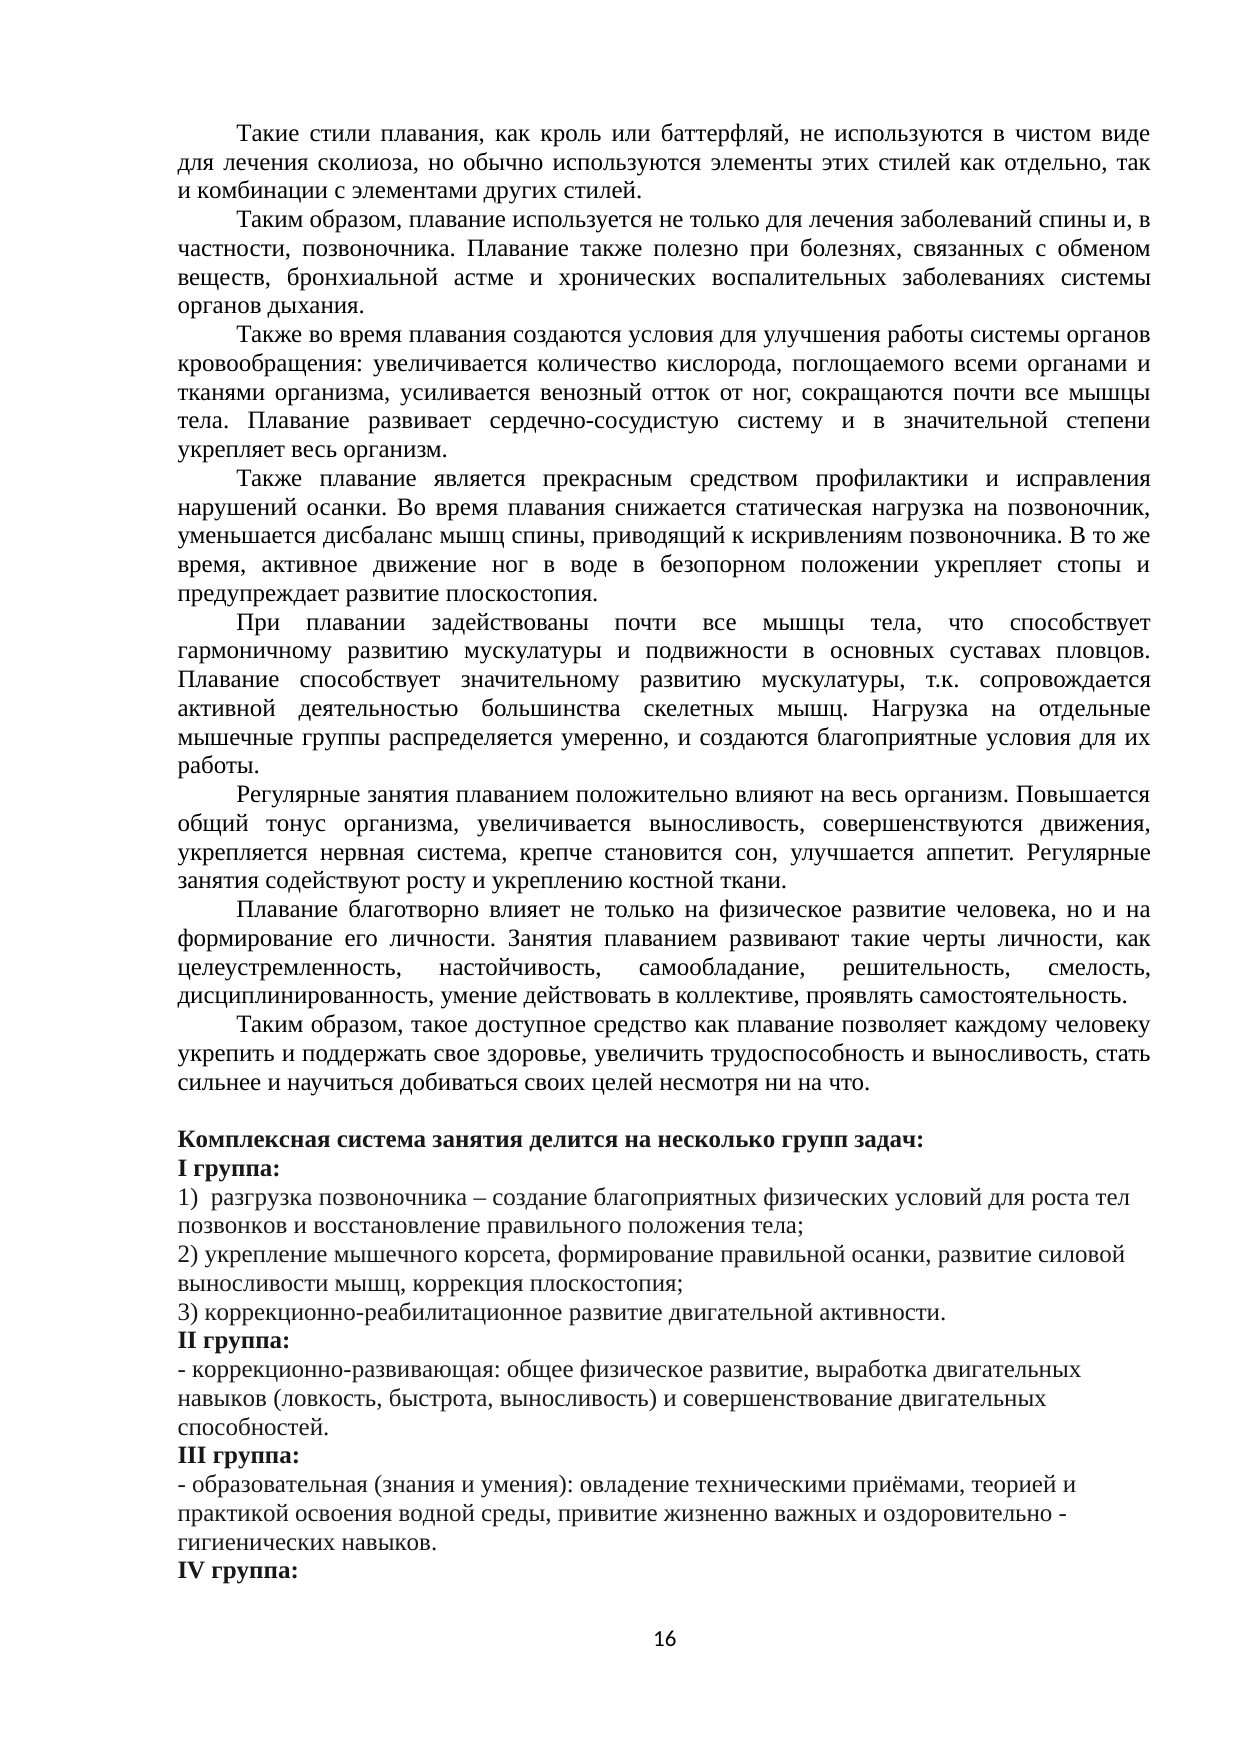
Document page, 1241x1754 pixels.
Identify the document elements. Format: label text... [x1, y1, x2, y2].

text Комплексная система занятия делится на несколько групп задач: [177, 1124, 1152, 1153]
text III группа: [177, 1441, 1152, 1469]
text Также плавание является прекрасным средством профилактики и исправления нарушений осанки. Во время плавания снижается статическая нагрузка на позвоночник, уменьшается дисбаланс мышц спины, приводящий к искривлениям позвоночника. В то же время, активное движение ног в воде в безопорном положении укрепляет стопы и предупреждает развитие плоскостопия. [177, 463, 1152, 607]
text I группа: [177, 1153, 1152, 1182]
text - коррекционно-развивающая: общее физическое развитие, выработка двигательных навыков (ловкость, быстрота, выносливость) и совершенствование двигательных способностей. [177, 1354, 1152, 1441]
text Таким образом, такое доступное средство как плавание позволяет каждому человеку укрепить и поддержать свое здоровье, увеличить трудоспособность и выносливость, стать сильнее и научиться добиваться своих целей несмотря ни на что. [177, 1009, 1152, 1096]
text - образовательная (знания и умения): овладение техническими приёмами, теорией и практикой освоения водной среды, привитие жизненно важных и оздоровительно - гигиенических навыков. [177, 1469, 1152, 1556]
text 2) укрепление мышечного корсета, формирование правильной осанки, развитие силовой выносливости мышц, коррекция плоскостопия; [177, 1239, 1152, 1297]
text 3) коррекционно-реабилитационное развитие двигательной активности. [177, 1297, 1152, 1326]
text Плавание благотворно влияет не только на физическое развитие человека, но и на формирование его личности. Занятия плаванием развивают такие черты личности, как целеустремленность, настойчивость, самообладание, решительность, смелость, дисциплинированность, умение действовать в коллективе, проявлять самостоятельность. [177, 894, 1152, 1009]
text При плавании задействованы почти все мышцы тела, что способствует гармоничному развитию мускулатуры и подвижности в основных суставах пловцов. Плавание способствует значительному развитию мускулатуры, т.к. сопровождается активной деятельностью большинства скелетных мышц. Нагрузка на отдельные мышечные группы распределяется умеренно, и создаются благоприятные условия для их работы. [177, 607, 1152, 779]
text II группа: [177, 1326, 1152, 1354]
text 1) разгрузка позвоночника – создание благоприятных физических условий для роста тел позвонков и восстановление правильного положения тела; [177, 1182, 1152, 1239]
text Таким образом, плавание используется не только для лечения заболеваний спины и, в частности, позвоночника. Плавание также полезно при болезнях, связанных с обменом веществ, бронхиальной астме и хронических воспалительных заболеваниях системы органов дыхания. [177, 204, 1152, 319]
text Такие стили плавания, как кроль или баттерфляй, не используются в чистом виде для лечения сколиоза, но обычно используются элементы этих стилей как отдельно, так и комбинации с элементами других стилей. [177, 118, 1152, 204]
text IV группа: [177, 1556, 1152, 1584]
text Также во время плавания создаются условия для улучшения работы системы органов кровообращения: увеличивается количество кислорода, поглощаемого всеми органами и тканями организма, усиливается венозный отток от ног, сокращаются почти все мышцы тела. Плавание развивает сердечно-сосудистую систему и в значительной степени укрепляет весь организм. [177, 319, 1152, 463]
text Регулярные занятия плаванием положительно влияют на весь организм. Повышается общий тонус организма, увеличивается выносливость, совершенствуются движения, укрепляется нервная система, крепче становится сон, улучшается аппетит. Регулярные занятия содействуют росту и укреплению костной ткани. [177, 779, 1152, 894]
